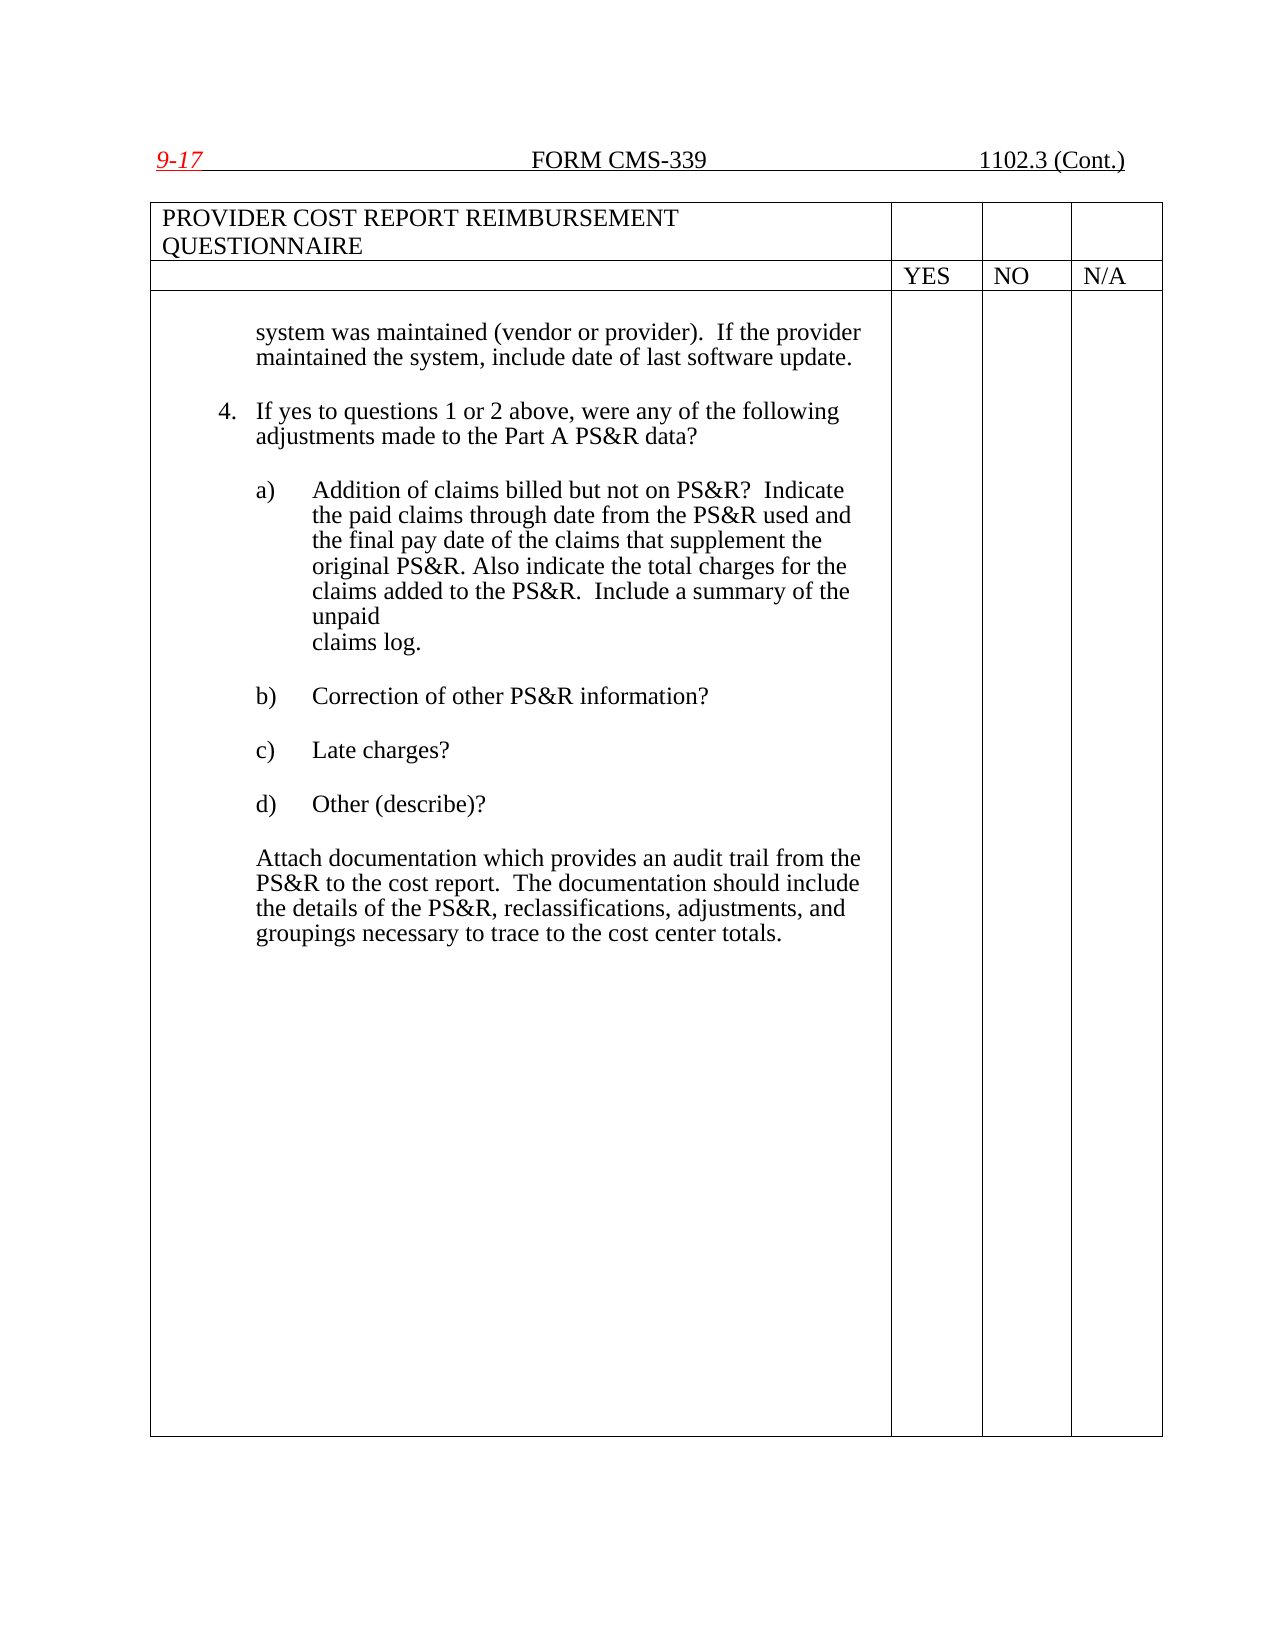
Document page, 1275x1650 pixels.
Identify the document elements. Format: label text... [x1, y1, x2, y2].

table_header [892, 203, 982, 260]
table_cell N/A [1072, 261, 1162, 290]
table_cell [983, 291, 1071, 1436]
table_header PROVIDER COST REPORT REIMBURSEMENT QUESTIONNAIRE [151, 203, 891, 260]
table_cell NO [983, 261, 1071, 290]
table_cell [1072, 291, 1162, 1436]
table_cell [892, 291, 982, 1436]
table_cell [151, 261, 891, 290]
table_header [1072, 203, 1162, 260]
table_cell YES [892, 261, 982, 290]
table_header [983, 203, 1071, 260]
text 9-17 FORM CMS-339 1102.3 (Cont.) [150, 150, 1162, 173]
table_cell system was maintained (vendor or provider). If the provider maintained the system, include date of last software update. 4. If yes to questions 1 or 2 above, were any of the following adjustments made to the Part A PS&R data? Addition of claims billed but not on PS&R? Indicate the paid claims through date from the PS&R used and the final pay date of the claims that supplement the original PS&R. Also indicate the total charges for the claims added to the PS&R. Include a summary of the unpaid claims log. b) Correction of other PS&R information? c) Late charges? d) Other (describe)? Attach documentation which provides an audit trail from the PS&R to the cost report. The documentation should include the details of the PS&R, reclassifications, adjustments, and groupings necessary to trace to the cost center totals. [151, 291, 891, 1436]
